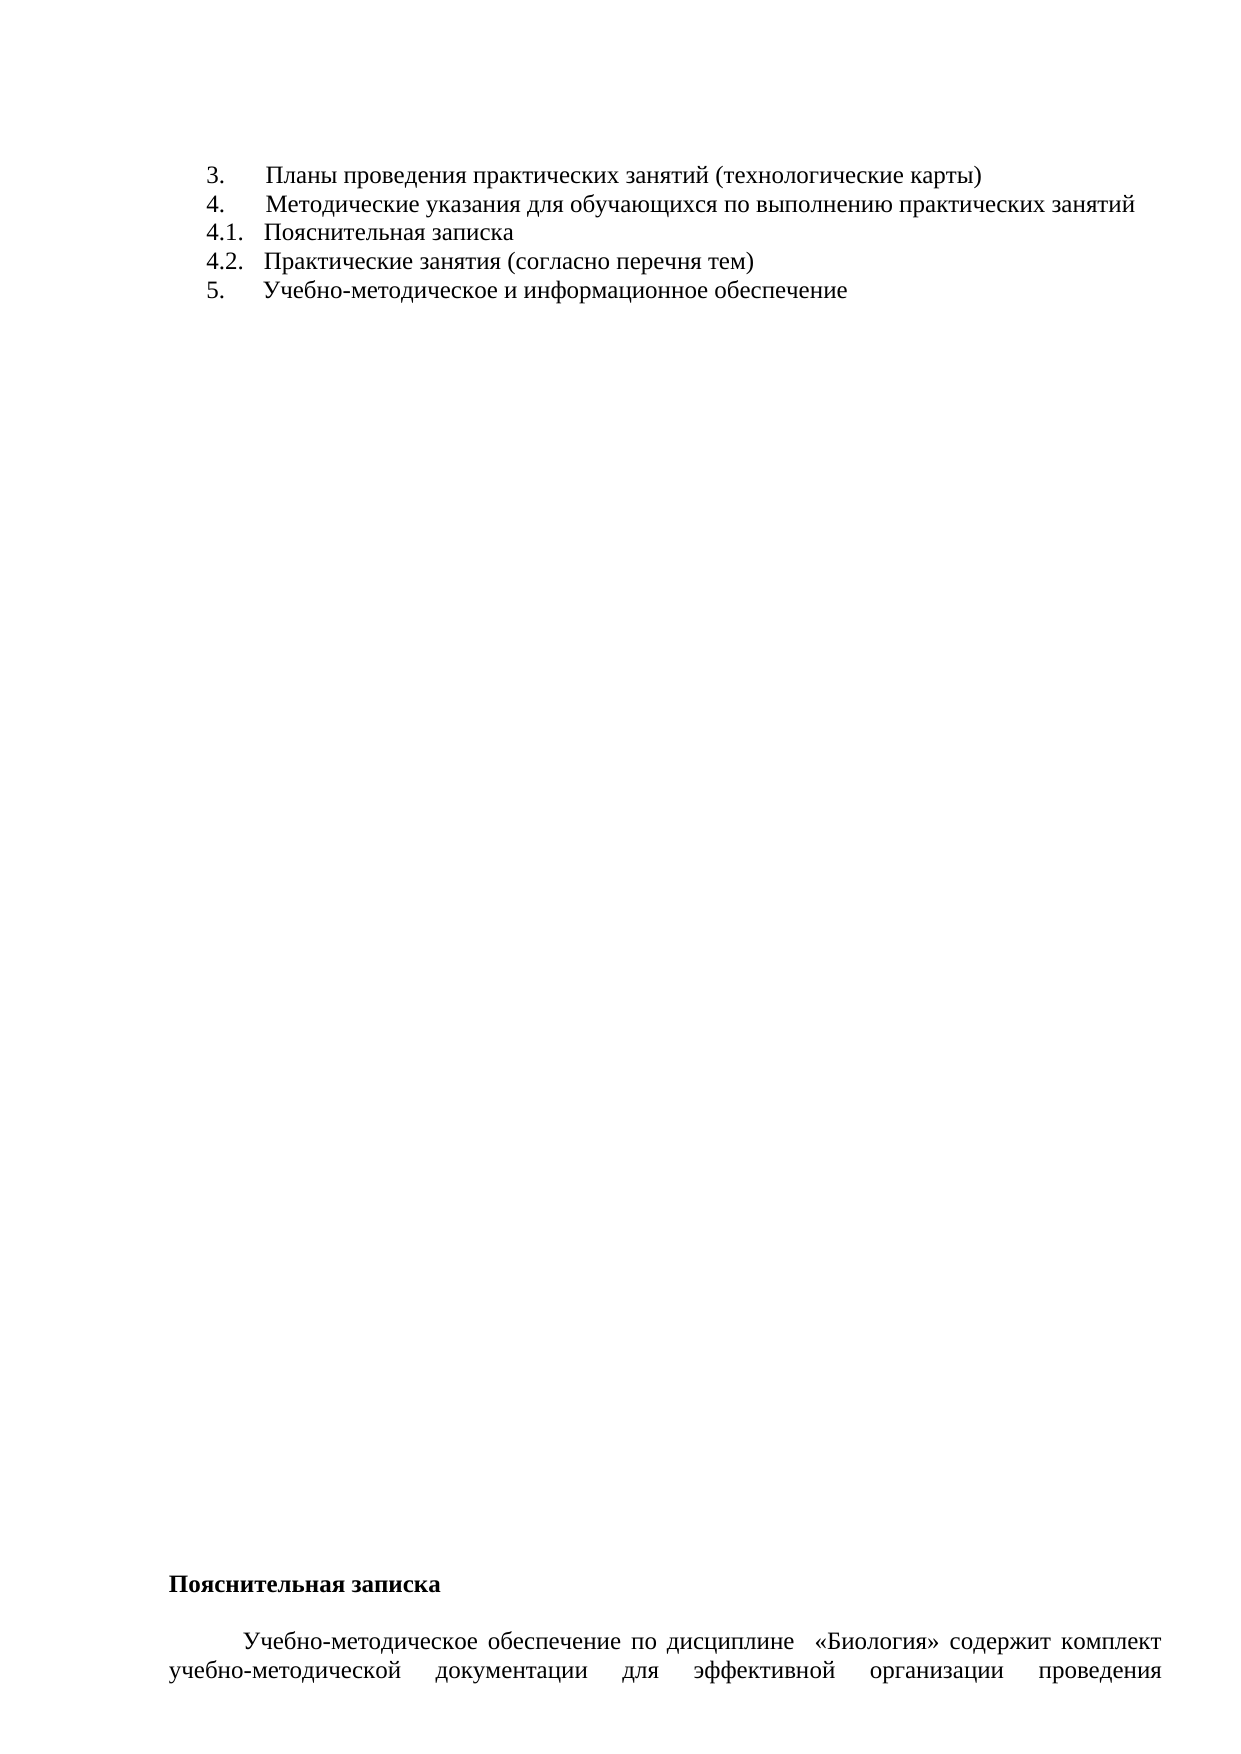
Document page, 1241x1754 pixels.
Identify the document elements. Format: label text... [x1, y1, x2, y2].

text 5. Учебно-методическое и информационное обеспечение [206, 275, 1162, 304]
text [169, 1626, 1162, 1684]
list Планы проведения практических занятий (технологические карты) [206, 160, 1162, 189]
text Пояснительная записка [169, 1569, 1162, 1597]
list Пояснительная записка [206, 217, 1162, 246]
list Практические занятия (согласно перечня тем) [206, 246, 1162, 275]
list Методические указания для обучающихся по выполнению практических занятий [206, 189, 1162, 217]
